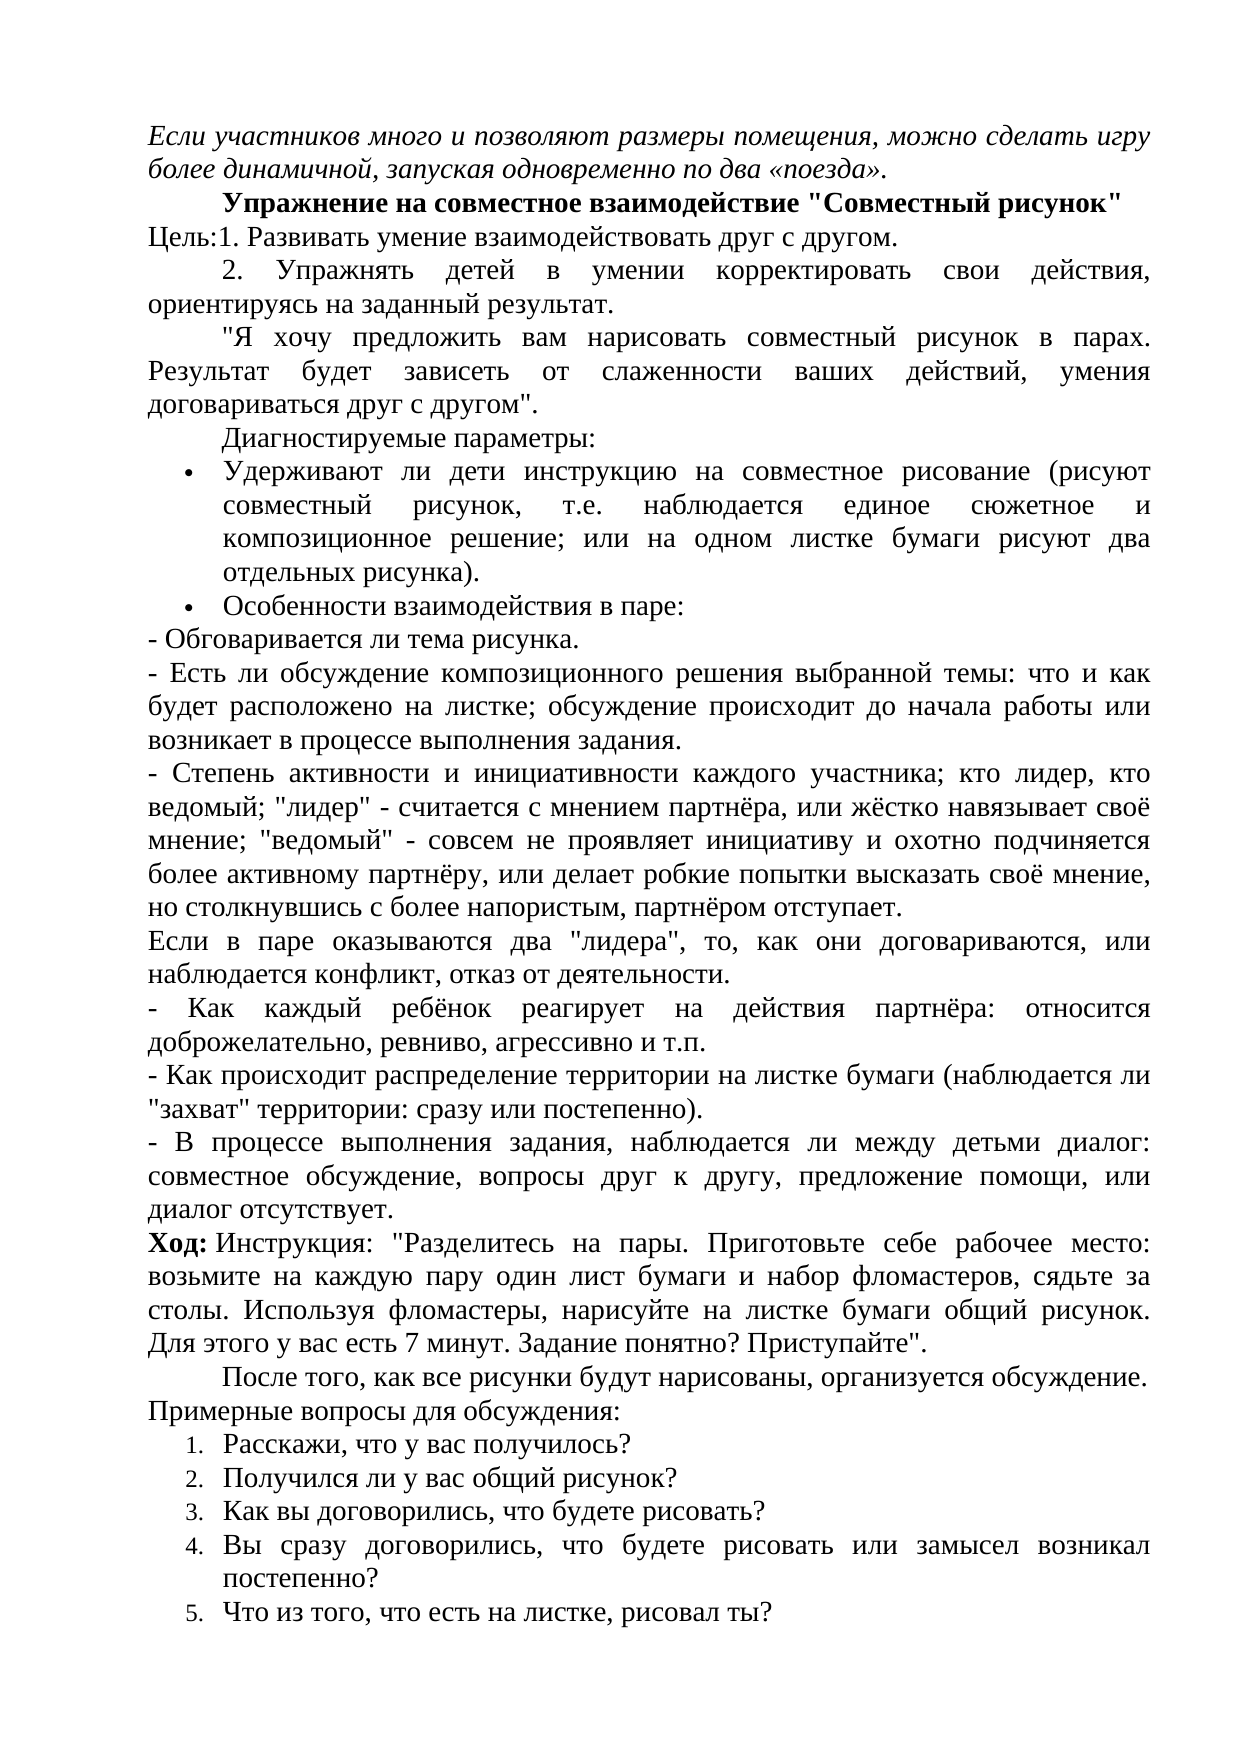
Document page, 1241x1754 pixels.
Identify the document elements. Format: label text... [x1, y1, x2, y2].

list Особенности взаимодействия в паре: [185, 588, 1152, 621]
text 2. Упражнять детей в умении корректировать свои действия, ориентируясь на заданный результат. [148, 252, 1152, 319]
list Как вы договорились, что будете рисовать? [185, 1493, 1152, 1527]
text - Как каждый ребёнок реагирует на действия партнёра: относится доброжелательно, ревниво, агрессивно и т.п. [148, 990, 1152, 1057]
list Что из того, что есть на листке, рисовал ты? [185, 1594, 1152, 1627]
text Если в паре оказываются два "лидера", то, как они договариваются, или наблюдается конфликт, отказ от деятельности. [148, 923, 1152, 990]
text Примерные вопросы для обсуждения: [148, 1393, 1152, 1426]
text - В процессе выполнения задания, наблюдается ли между детьми диалог: совместное обсуждение, вопросы друг к другу, предложение помощи, или диалог отсутствует. [148, 1124, 1152, 1225]
text Диагностируемые параметры: [148, 420, 1152, 453]
text - Обговаривается ли тема рисунка. [148, 621, 1152, 655]
text - Как происходит распределение территории на листке бумаги (наблюдается ли "захват" территории: сразу или постепенно). [148, 1057, 1152, 1124]
text Ход: Инструкция: "Разделитесь на пары. Приготовьте себе рабочее место: возьмите на каждую пару один лист бумаги и набор фломастеров, сядьте за столы. Используя фломастеры, нарисуйте на листке бумаги общий рисунок. Для этого у вас есть 7 минут. Задание понятно? Приступайте". [148, 1225, 1152, 1359]
list Получился ли у вас общий рисунок? [185, 1460, 1152, 1493]
text Если участников много и позволяют размеры помещения, можно сделать игру более динамичной, запуская одновременно по два «поезда». [148, 118, 1152, 185]
text - Есть ли обсуждение композиционного решения выбранной темы: что и как будет расположено на листке; обсуждение происходит до начала работы или возникает в процессе выполнения задания. [148, 655, 1152, 755]
text Цель:1. Развивать умение взаимодействовать друг с другом. [148, 219, 1152, 252]
text "Я хочу предложить вам нарисовать совместный рисунок в парах. Результат будет зависеть от слаженности ваших действий, умения договариваться друг с другом". [148, 319, 1152, 420]
list Удерживают ли дети инструкцию на совместное рисование (рисуют совместный рисунок, т.е. наблюдается единое сюжетное и композиционное решение; или на одном листке бумаги рисуют два отдельных рисунка). [185, 453, 1152, 588]
text После того, как все рисунки будут нарисованы, организуется обсуждение. [148, 1359, 1152, 1393]
text Упражнение на совместное взаимодействие "Совместный рисунок" [148, 185, 1152, 219]
list Вы сразу договорились, что будете рисовать или замысел возникал постепенно? [185, 1527, 1152, 1594]
list Расскажи, что у вас получилось? [185, 1426, 1152, 1460]
text - Степень активности и инициативности каждого участника; кто лидер, кто ведомый; "лидер" - считается с мнением партнёра, или жёстко навязывает своё мнение; "ведомый" - совсем не проявляет инициативу и охотно подчиняется более активному партнёру, или делает робкие попытки высказать своё мнение, но столкнувшись с более напористым, партнёром отступает. [148, 755, 1152, 923]
